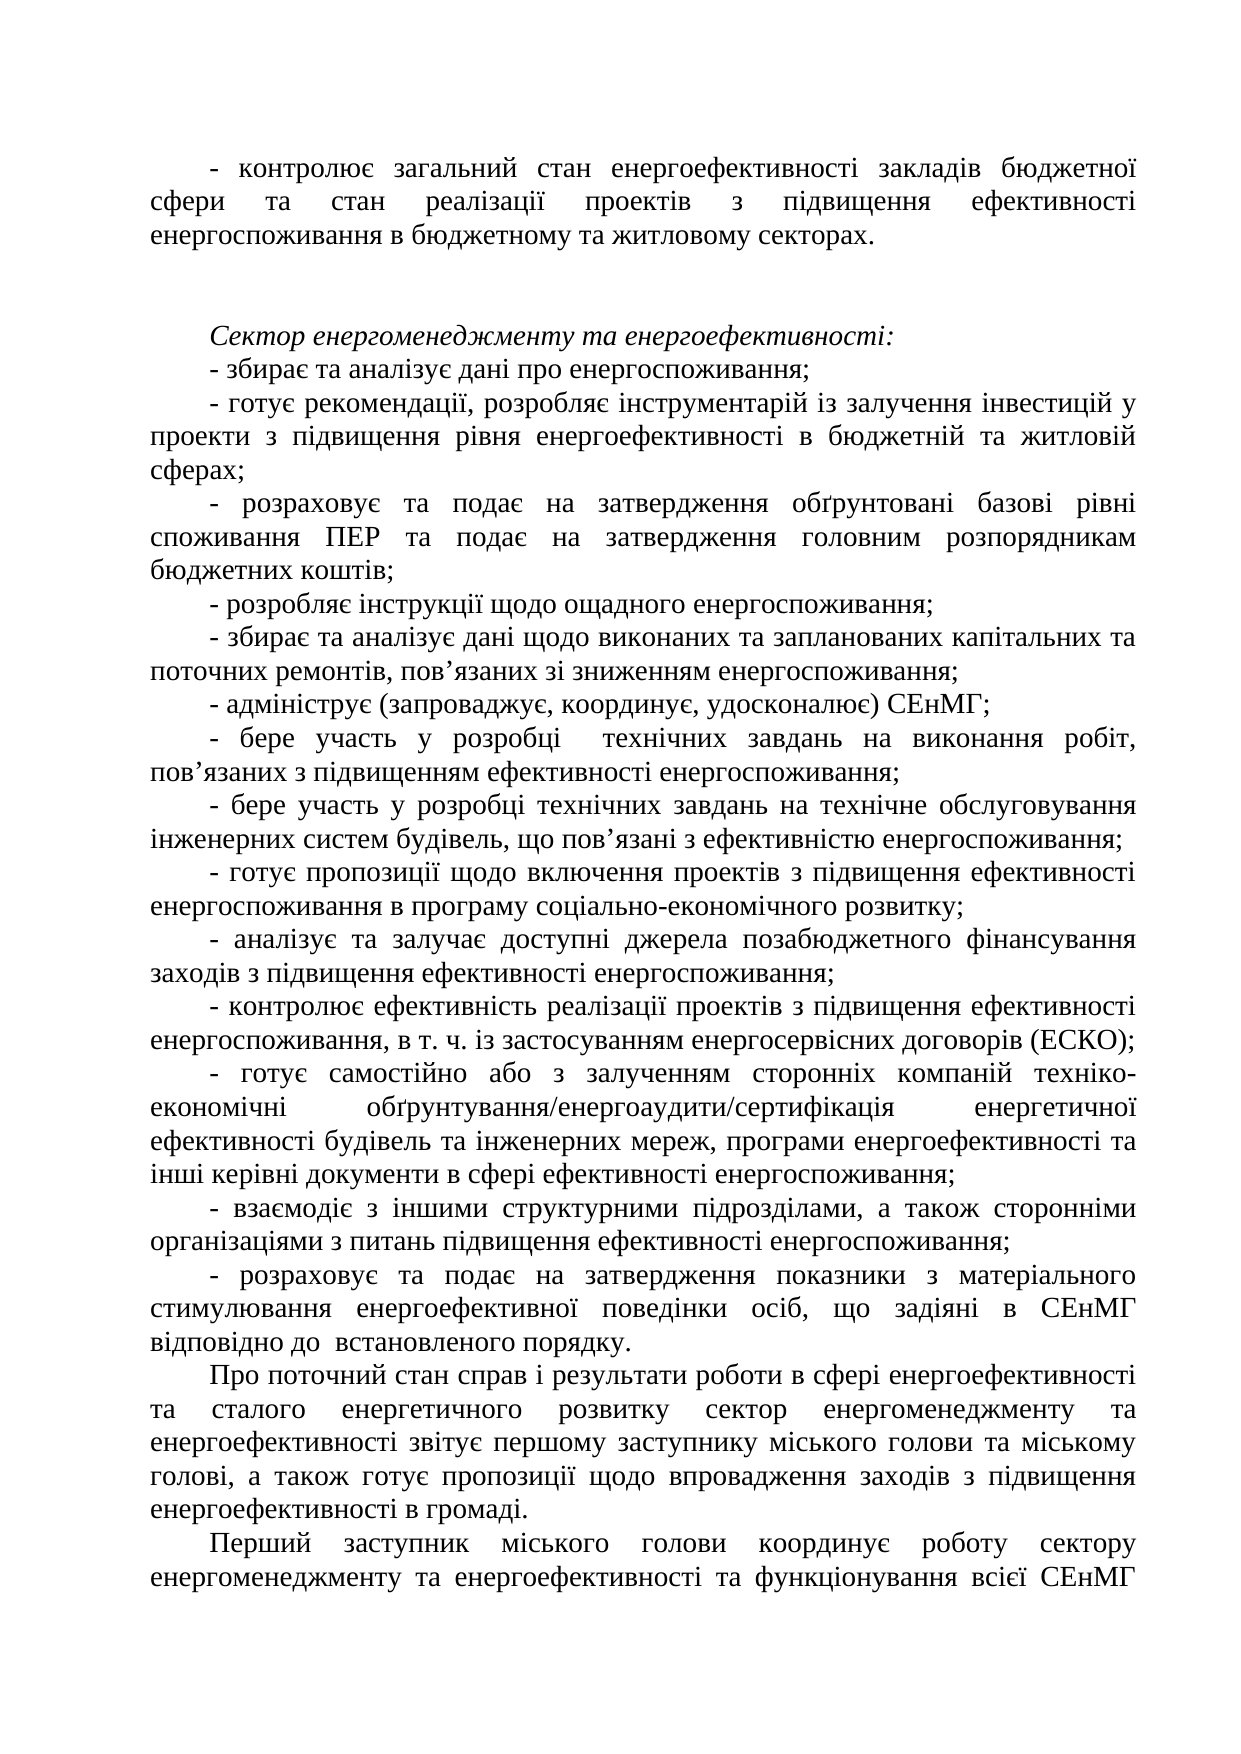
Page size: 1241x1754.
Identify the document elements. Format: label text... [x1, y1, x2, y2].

list - розраховує та подає на затвердження обґрунтовані базові рівні споживання ПЕР та подає на затвердження головним розпорядникам бюджетних коштів; [150, 485, 1137, 586]
list - збирає та аналізує дані щодо виконаних та запланованих капітальних та поточних ремонтів, пов’язаних зі зниженням енергоспоживання; [150, 619, 1137, 687]
list - бере участь у розробці технічних завдань на виконання робіт, пов’язаних з підвищенням ефективності енергоспоживання; [150, 720, 1137, 787]
text - збирає та аналізує дані про енергоспоживання; [150, 351, 1137, 385]
list - розробляє інструкції щодо ощадного енергоспоживання; [150, 586, 1137, 619]
list - аналізує та залучає доступні джерела позабюджетного фінансування заходів з підвищення ефективності енергоспоживання; [150, 921, 1137, 988]
list - контролює ефективність реалізації проектів з підвищення ефективності енергоспоживання, в т. ч. із застосуванням енергосервісних договорів (ЕСКО); [150, 988, 1137, 1056]
text Про поточний стан справ і результати роботи в сфері енергоефективності та сталого енергетичного розвитку сектор енергоменеджменту та енергоефективності звітує першому заступнику міського голови та міському голові, а також готує пропозиції щодо впровадження заходів з підвищення енергоефективності в громаді. [150, 1357, 1137, 1525]
list - контролює загальний стан енергоефективності закладів бюджетної сфери та стан реалізації проектів з підвищення ефективності енергоспоживання в бюджетному та житловому секторах. [150, 150, 1137, 251]
list - адмініструє (запроваджує, координує, удосконалює) СЕнМГ; [150, 687, 1137, 720]
list - готує рекомендації, розробляє інструментарій із залучення інвестицій у проекти з підвищення рівня енергоефективності в бюджетній та житловій сферах; [150, 385, 1137, 485]
text Сектор енергоменеджменту та енергоефективності: [150, 318, 1137, 351]
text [150, 1525, 1137, 1592]
list - бере участь у розробці технічних завдань на технічне обслуговування інженерних систем будівель, що пов’язані з ефективністю енергоспоживання; [150, 787, 1137, 854]
list - готує пропозиції щодо включення проектів з підвищення ефективності енергоспоживання в програму соціально-економічного розвитку; [150, 854, 1137, 921]
list - готує самостійно або з залученням сторонніх компаній техніко-економічні обґрунтування/енергоаудити/сертифікація енергетичної ефективності будівель та інженерних мереж, програми енергоефективності та інші керівні документи в сфері ефективності енергоспоживання; [150, 1056, 1137, 1190]
list - розраховує та подає на затвердження показники з матеріального стимулювання енергоефективної поведінки осіб, що задіяні в СЕнМГ відповідно до встановленого порядку. [150, 1257, 1137, 1357]
list - взаємодіє з іншими структурними підрозділами, а також сторонніми організаціями з питань підвищення ефективності енергоспоживання; [150, 1190, 1137, 1257]
